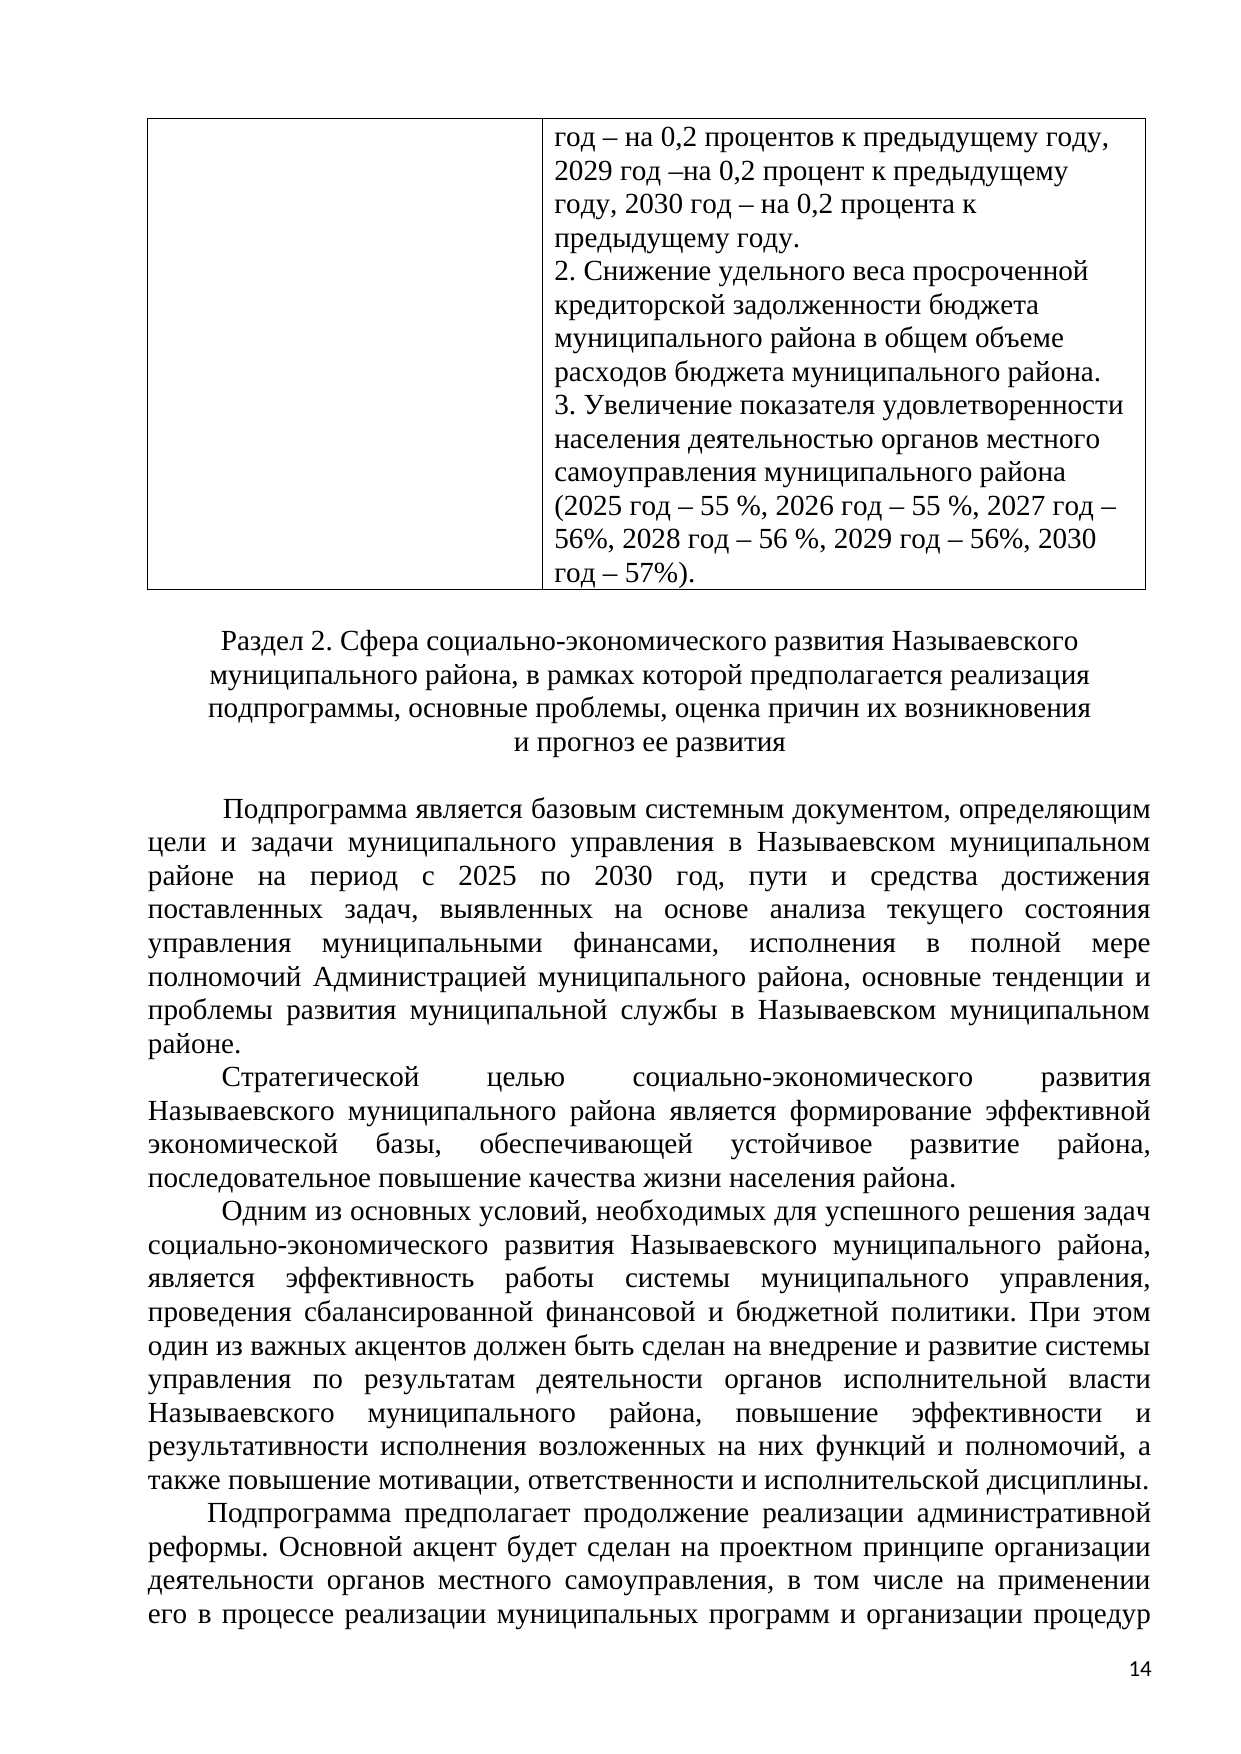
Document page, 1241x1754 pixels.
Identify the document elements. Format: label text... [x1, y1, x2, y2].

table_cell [543, 119, 1145, 589]
text Одним из основных условий, необходимых для успешного решения задач социально-экономического развития Называевского муниципального района, является эффективность работы системы муниципального управления, проведения сбалансированной финансовой и бюджетной политики. При этом один из важных акцентов должен быть сделан на внедрение и развитие системы управления по результатам деятельности органов исполнительной власти Называевского муниципального района, повышение эффективности и результативности исполнения возложенных на них функций и полномочий, а также повышение мотивации, ответственности и исполнительской дисциплины. [148, 1193, 1152, 1495]
text и прогноз ее развития [148, 724, 1152, 757]
text Подпрограмма является базовым системным документом, определяющим цели и задачи муниципального управления в Называевском муниципальном районе на период с 2025 по 2030 год, пути и средства достижения поставленных задач, выявленных на основе анализа текущего состояния управления муниципальными финансами, исполнения в полной мере полномочий Администрацией муниципального района, основные тенденции и проблемы развития муниципальной службы в Называевском муниципальном районе. [148, 791, 1152, 1059]
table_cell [148, 119, 542, 589]
text Раздел 2. Сфера социально-экономического развития Называевского муниципального района, в рамках которой предполагается реализация подпрограммы, основные проблемы, оценка причин их возникновения [148, 623, 1152, 724]
text Стратегической целью социально-экономического развития Называевского муниципального района является формирование эффективной экономической базы, обеспечивающей устойчивое развитие района, последовательное повышение качества жизни населения района. [148, 1059, 1152, 1193]
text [148, 1495, 1152, 1629]
